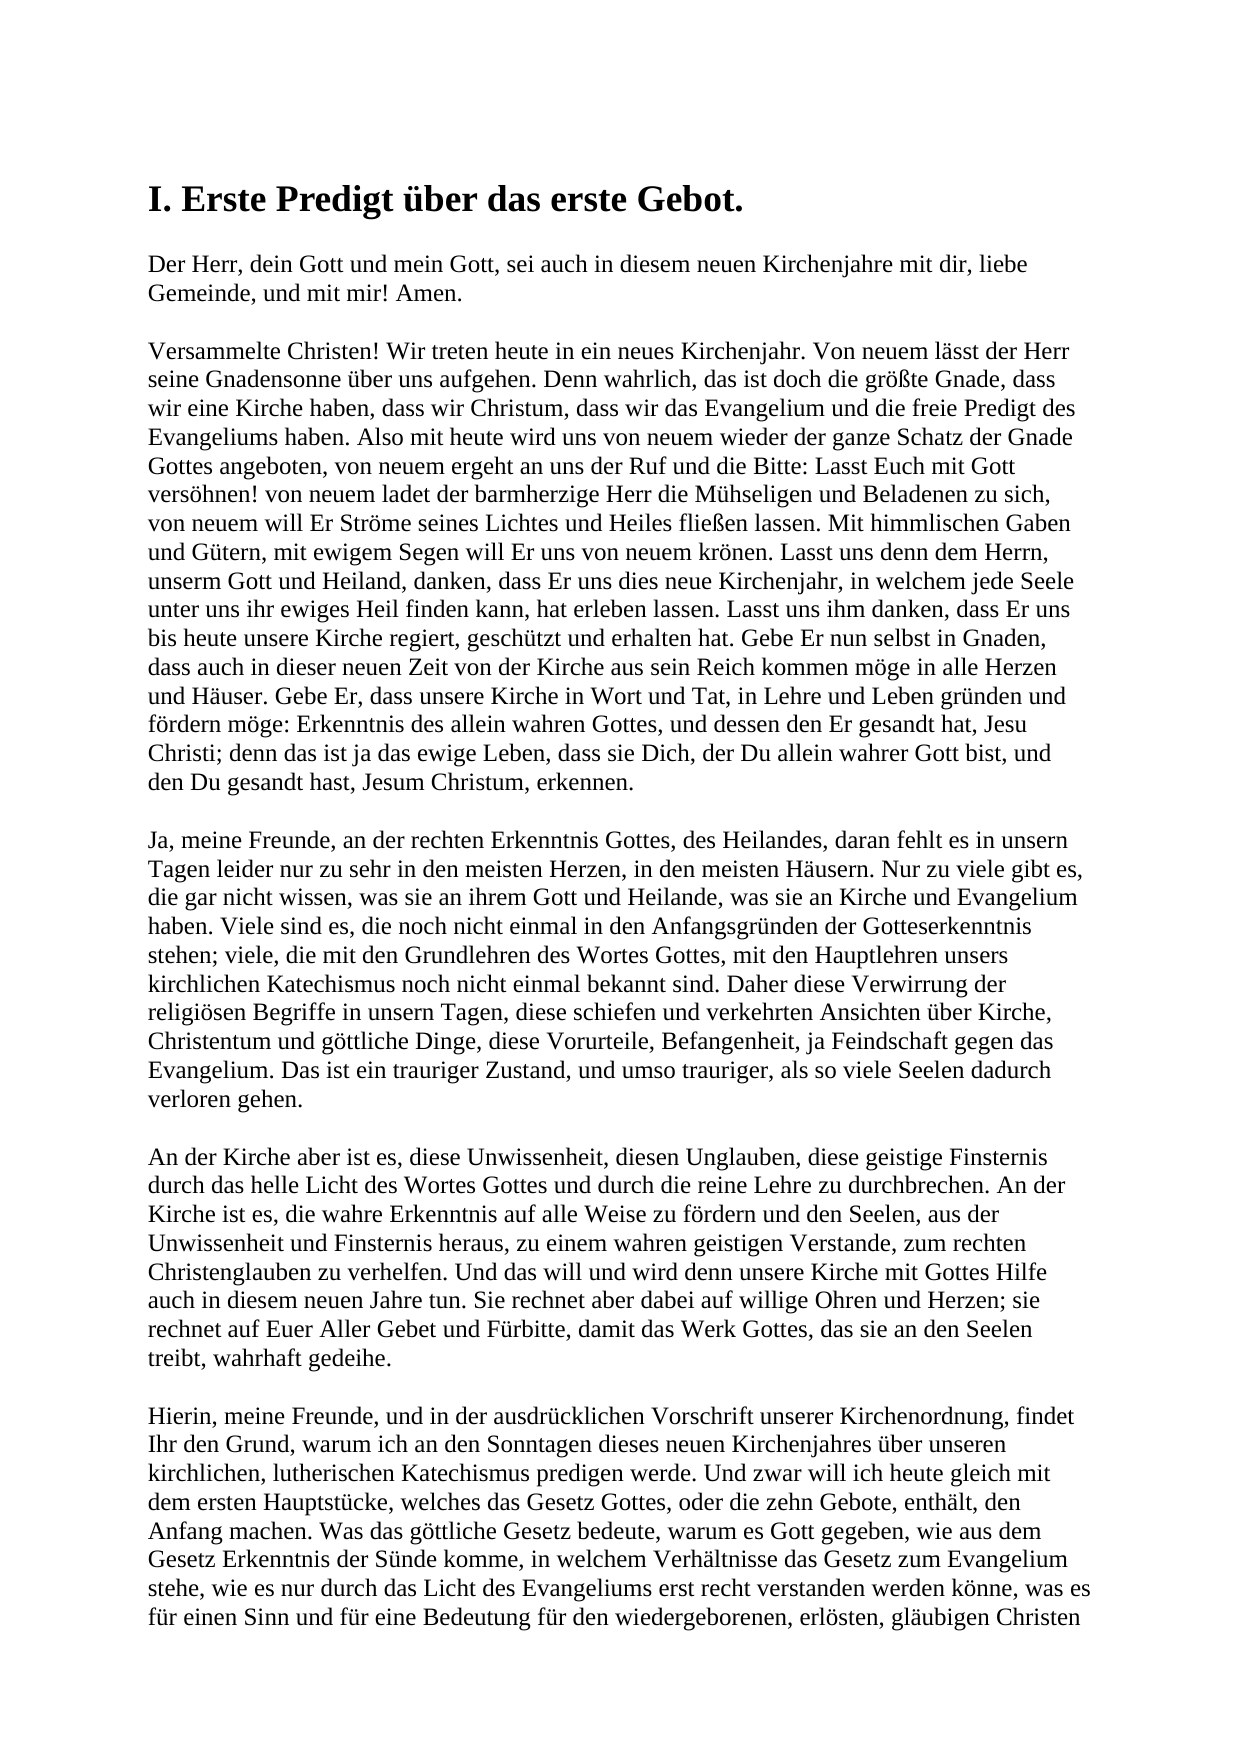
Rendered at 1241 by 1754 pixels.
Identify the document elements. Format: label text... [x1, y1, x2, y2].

text An der Kirche aber ist es, diese Unwissenheit, diesen Unglauben, diese geistige Finsternis durch das helle Licht des Wortes Gottes und durch die reine Lehre zu durchbrechen. An der Kirche ist es, die wahre Erkenntnis auf alle Weise zu fördern und den Seelen, aus der Unwissenheit und Finsternis heraus, zu einem wahren geistigen Verstande, zum rechten Christenglauben zu verhelfen. Und das will und wird denn unsere Kirche mit Gottes Hilfe auch in diesem neuen Jahre tun. Sie rechnet aber dabei auf willige Ohren und Herzen; sie rechnet auf Euer Aller Gebet und Fürbitte, damit das Werk Gottes, das sie an den Seelen treibt, wahrhaft gedeihe. [148, 1142, 1093, 1372]
text Der Herr, dein Gott und mein Gott, sei auch in diesem neuen Kirchenjahre mit dir, liebe Gemeinde, und mit mir! Amen. [148, 249, 1093, 307]
subtitle I. Erste Predigt über das erste Gebot. [148, 177, 1093, 220]
text Versammelte Christen! Wir treten heute in ein neues Kirchenjahr. Von neuem lässt der Herr seine Gnadensonne über uns aufgehen. Denn wahrlich, das ist doch die größte Gnade, dass wir eine Kirche haben, dass wir Christum, dass wir das Evangelium und die freie Predigt des Evangeliums haben. Also mit heute wird uns von neuem wieder der ganze Schatz der Gnade Gottes angeboten, von neuem ergeht an uns der Ruf und die Bitte: Lasst Euch mit Gott versöhnen! von neuem ladet der barmherzige Herr die Mühseligen und Beladenen zu sich, von neuem will Er Ströme seines Lichtes und Heiles fließen lassen. Mit himmlischen Gaben und Gütern, mit ewigem Segen will Er uns von neuem krönen. Lasst uns denn dem Herrn, unserm Gott und Heiland, danken, dass Er uns dies neue Kirchenjahr, in welchem jede Seele unter uns ihr ewiges Heil finden kann, hat erleben lassen. Lasst uns ihm danken, dass Er uns bis heute unsere Kirche regiert, geschützt und erhalten hat. Gebe Er nun selbst in Gnaden, dass auch in dieser neuen Zeit von der Kirche aus sein Reich kommen möge in alle Herzen und Häuser. Gebe Er, dass unsere Kirche in Wort und Tat, in Lehre und Leben gründen und fördern möge: Erkenntnis des allein wahren Gottes, und dessen den Er gesandt hat, Jesu Christi; denn das ist ja das ewige Leben, dass sie Dich, der Du allein wahrer Gott bist, und den Du gesandt hast, Jesum Christum, erkennen. [148, 336, 1093, 796]
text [148, 1401, 1093, 1631]
text Ja, meine Freunde, an der rechten Erkenntnis Gottes, des Heilandes, daran fehlt es in unsern Tagen leider nur zu sehr in den meisten Herzen, in den meisten Häusern. Nur zu viele gibt es, die gar nicht wissen, was sie an ihrem Gott und Heilande, was sie an Kirche und Evangelium haben. Viele sind es, die noch nicht einmal in den Anfangsgründen der Gotteserkenntnis stehen; viele, die mit den Grundlehren des Wortes Gottes, mit den Hauptlehren unsers kirchlichen Katechismus noch nicht einmal bekannt sind. Daher diese Verwirrung der religiösen Begriffe in unsern Tagen, diese schiefen und verkehrten Ansichten über Kirche, Christentum und göttliche Dinge, diese Vorurteile, Befangenheit, ja Feindschaft gegen das Evangelium. Das ist ein trauriger Zustand, und umso trauriger, als so viele Seelen dadurch verloren gehen. [148, 825, 1093, 1112]
